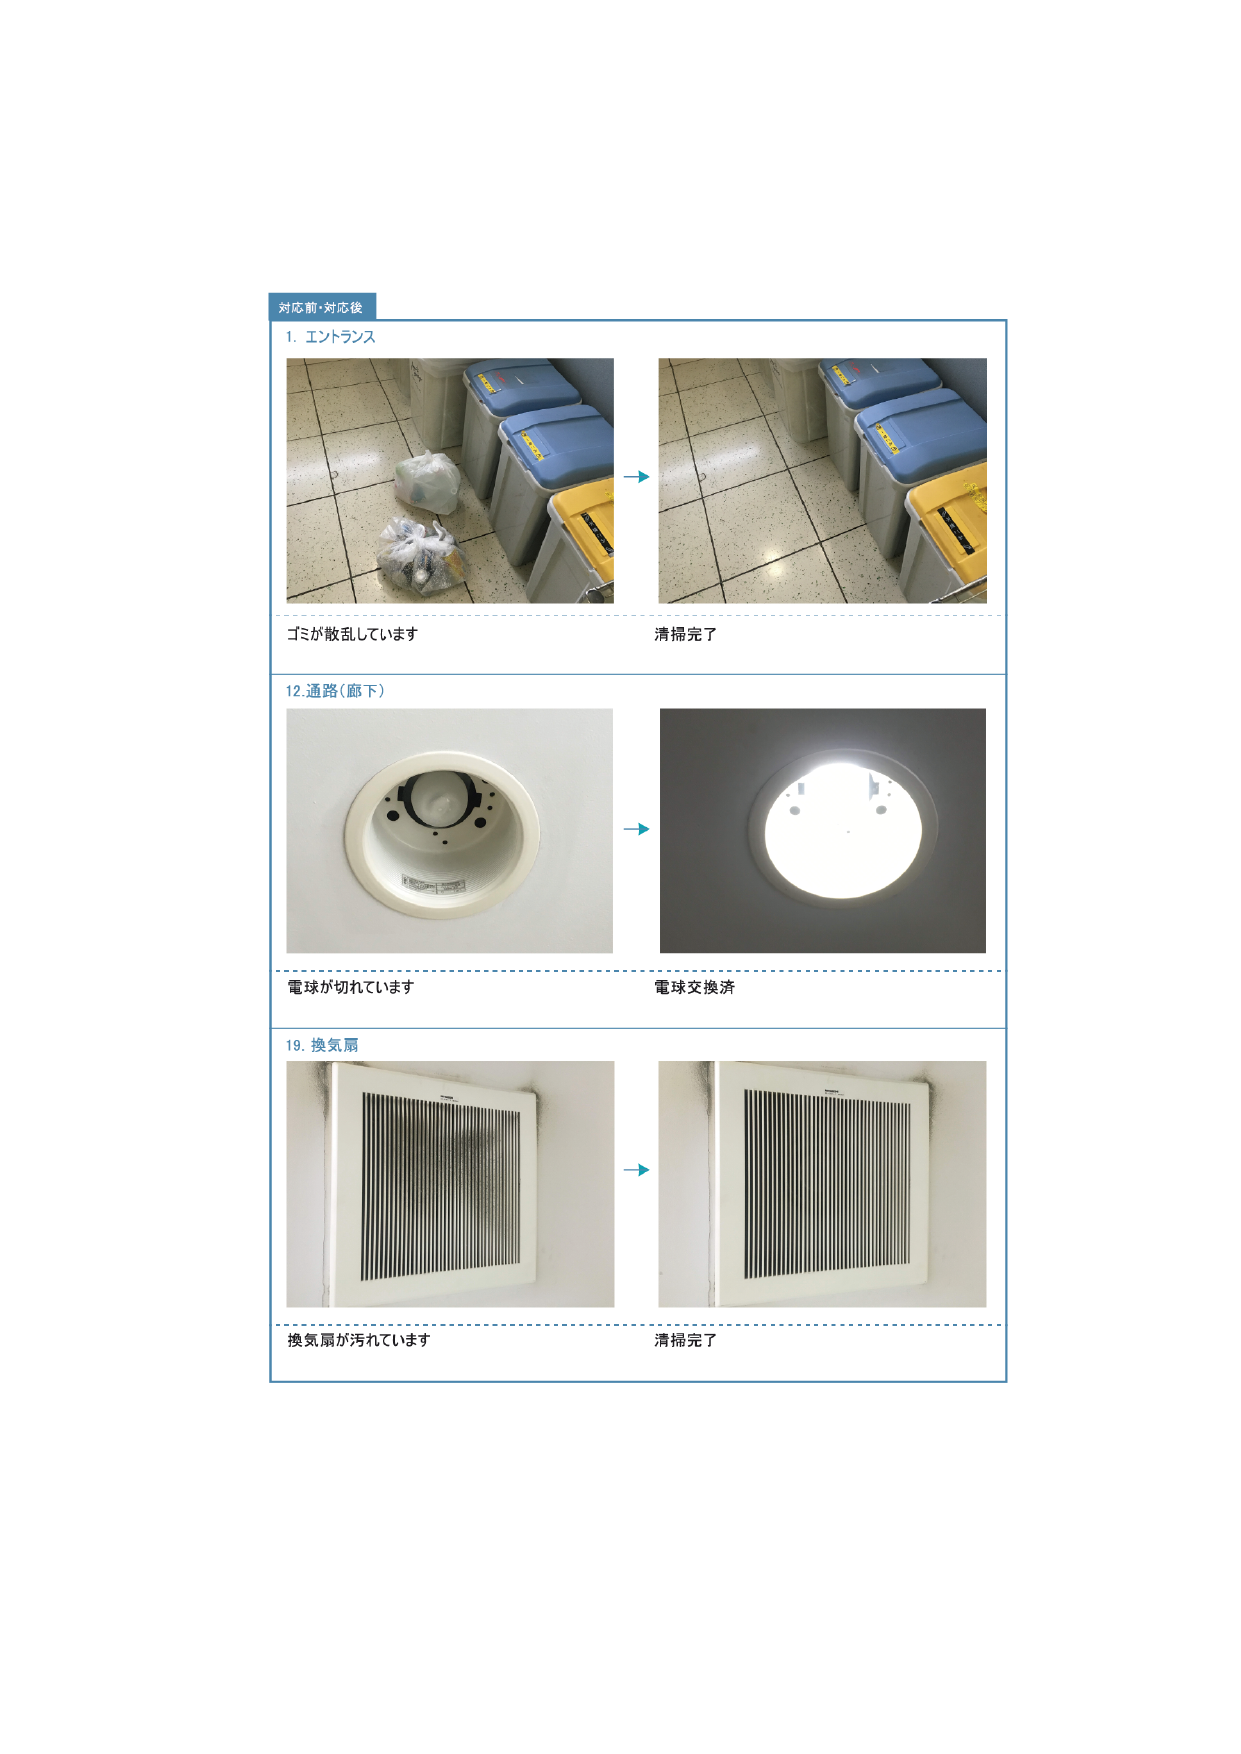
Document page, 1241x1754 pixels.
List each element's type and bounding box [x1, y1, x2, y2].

picture [177, 225, 1063, 1467]
